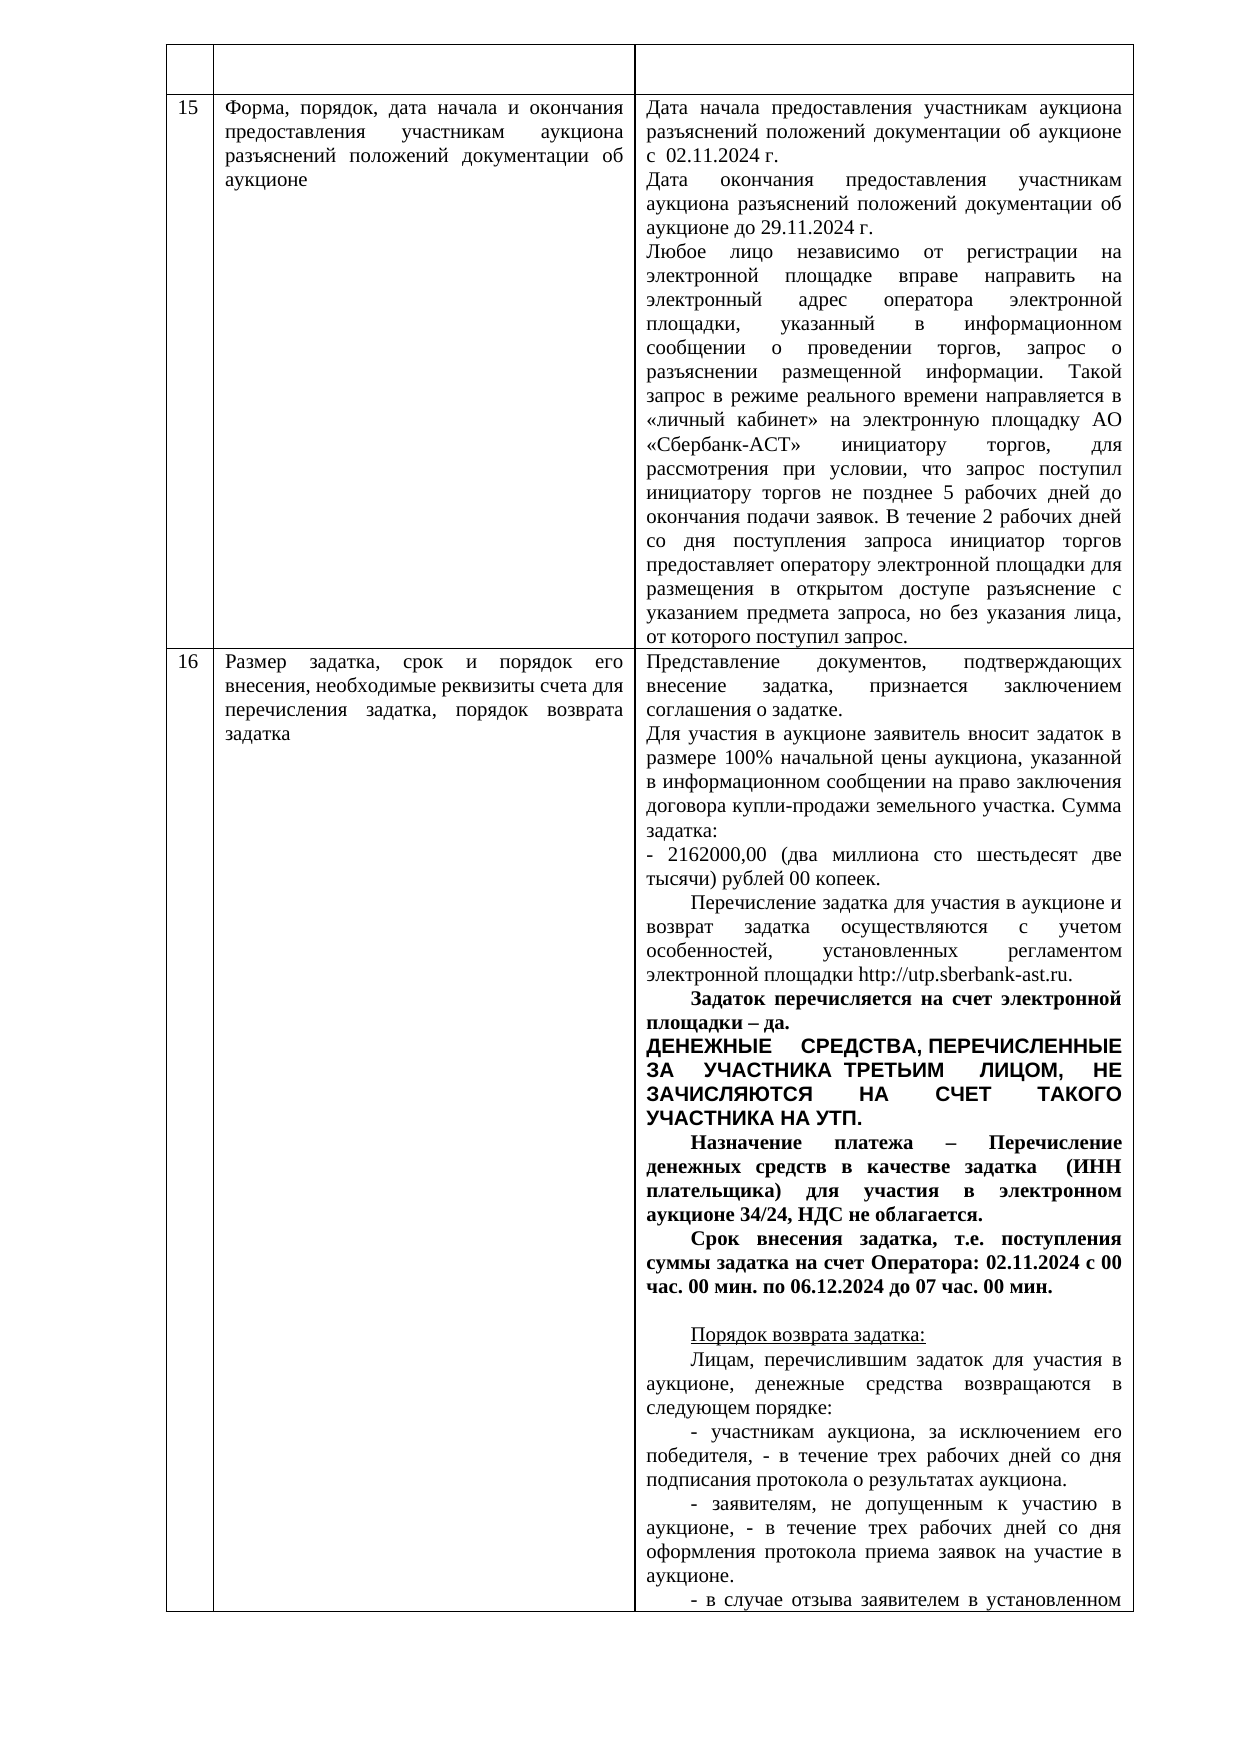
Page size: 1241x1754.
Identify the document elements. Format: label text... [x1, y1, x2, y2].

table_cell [636, 649, 1133, 1611]
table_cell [214, 649, 634, 1611]
table_cell Форма, порядок, дата начала и окончания предоставления участникам аукциона разъяснений положений документации об аукционе [214, 95, 634, 648]
table_cell 16 [167, 649, 213, 1611]
table_cell 15 [167, 95, 213, 648]
table_cell 14 [167, 45, 213, 93]
table_cell Дата начала предоставления участникам аукциона разъяснений положений документации об аукционе с 02.11.2024 г. Дата окончания предоставления участникам аукциона разъяснений положений документации об аукционе до 29.11.2024 г. Любое лицо независимо от регистрации на электронной площадке вправе направить на электронный адрес оператора электронной площадки, указанный в информационном сообщении о проведении торгов, запрос о разъяснении размещенной информации. Такой запрос в режиме реального времени направляется в «личный кабинет» на электронную площадку АО «Сбербанк-АСТ» инициатору торгов, для рассмотрения при условии, что запрос поступил инициатору торгов не позднее 5 рабочих дней до окончания подачи заявок. В течение 2 рабочих дней со дня поступления запроса инициатор торгов предоставляет оператору электронной площадки для размещения в открытом доступе разъяснение с указанием предмета запроса, но без указания лица, от которого поступил запрос. [636, 95, 1133, 648]
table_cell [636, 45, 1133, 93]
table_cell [214, 45, 634, 93]
